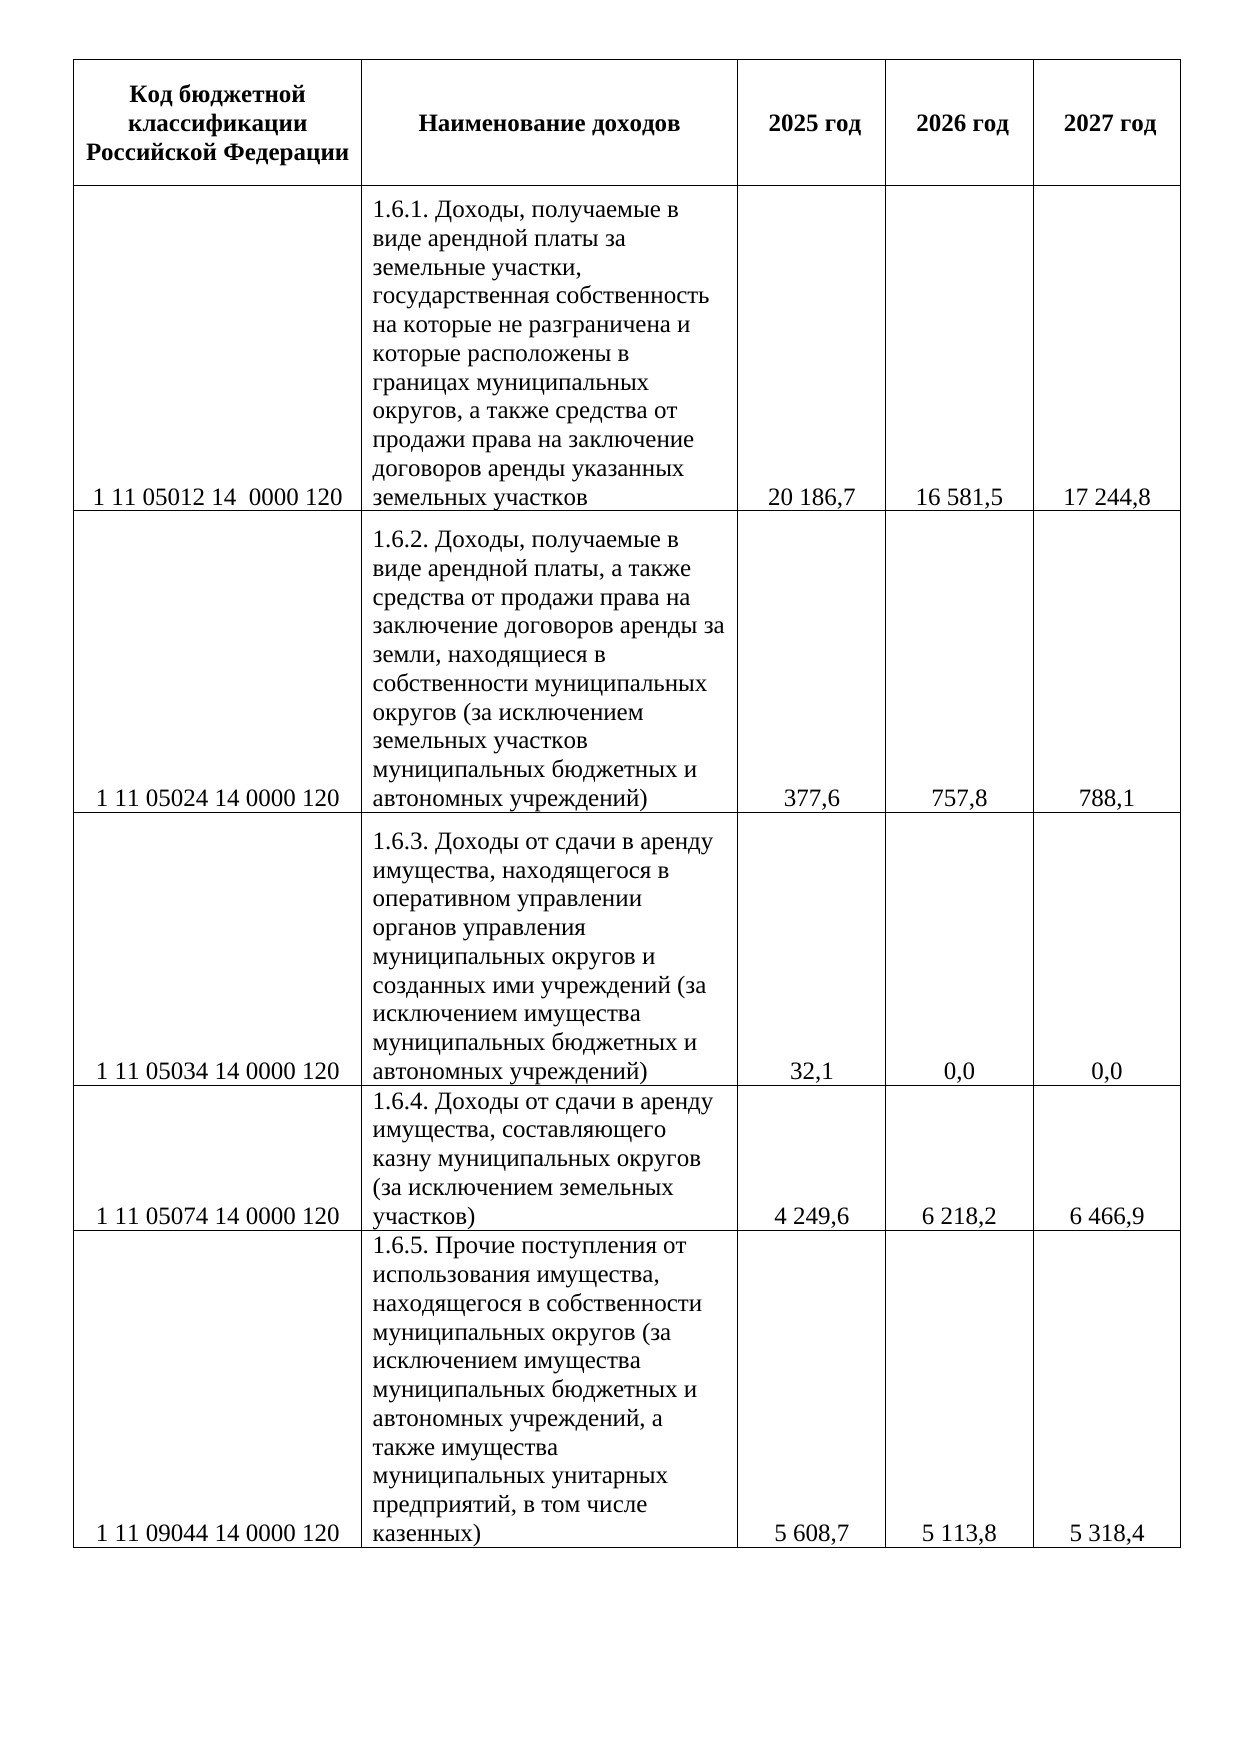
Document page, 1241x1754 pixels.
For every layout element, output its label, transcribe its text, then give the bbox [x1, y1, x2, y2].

table_cell 757,8 [886, 511, 1033, 812]
table_cell 5 113,8 [886, 1231, 1033, 1547]
table_cell 5 608,7 [738, 1231, 885, 1547]
table_cell 1 11 05012 14 0000 120 [74, 186, 361, 510]
table_cell 1 11 05074 14 0000 120 [74, 1086, 361, 1229]
table_header Код бюджетной классификации Российской Федерации [74, 60, 361, 185]
table_cell 6 466,9 [1034, 1086, 1180, 1229]
table_cell 1 11 09044 14 0000 120 [74, 1231, 361, 1547]
table_cell 1.6.3. Доходы от сдачи в аренду имущества, находящегося в оперативном управлении органов управления муниципальных округов и созданных ими учреждений (за исключением имущества муниципальных бюджетных и автономных учреждений) [362, 813, 737, 1085]
table_cell 32,1 [738, 813, 885, 1085]
table_cell 788,1 [1034, 511, 1180, 812]
table_cell 1 11 05024 14 0000 120 [74, 511, 361, 812]
table_cell 4 249,6 [738, 1086, 885, 1229]
table_header 2025 год [738, 60, 885, 185]
table_cell 1 11 05034 14 0000 120 [74, 813, 361, 1085]
table_cell 20 186,7 [738, 186, 885, 510]
table_cell 0,0 [1034, 813, 1180, 1085]
table_cell 16 581,5 [886, 186, 1033, 510]
table_cell 6 218,2 [886, 1086, 1033, 1229]
table_cell 1.6.5. Прочие поступления от использования имущества, находящегося в собственности муниципальных округов (за исключением имущества муниципальных бюджетных и автономных учреждений, а также имущества муниципальных унитарных предприятий, в том числе казенных) [362, 1231, 737, 1547]
table_cell 17 244,8 [1034, 186, 1180, 510]
table_cell 1.6.2. Доходы, получаемые в виде арендной платы, а также средства от продажи права на заключение договоров аренды за земли, находящиеся в собственности муниципальных округов (за исключением земельных участков муниципальных бюджетных и автономных учреждений) [362, 511, 737, 812]
table_header 2027 год [1034, 60, 1180, 185]
table_cell 1.6.4. Доходы от сдачи в аренду имущества, составляющего казну муниципальных округов (за исключением земельных участков) [362, 1086, 737, 1229]
table_header Наименование доходов [362, 60, 737, 185]
table_cell 5 318,4 [1034, 1231, 1180, 1547]
table_cell 377,6 [738, 511, 885, 812]
table_header 2026 год [886, 60, 1033, 185]
table_cell 1.6.1. Доходы, получаемые в виде арендной платы за земельные участки, государственная собственность на которые не разграничена и которые расположены в границах муниципальных округов, а также средства от продажи права на заключение договоров аренды указанных земельных участков [362, 186, 737, 510]
table_cell 0,0 [886, 813, 1033, 1085]
